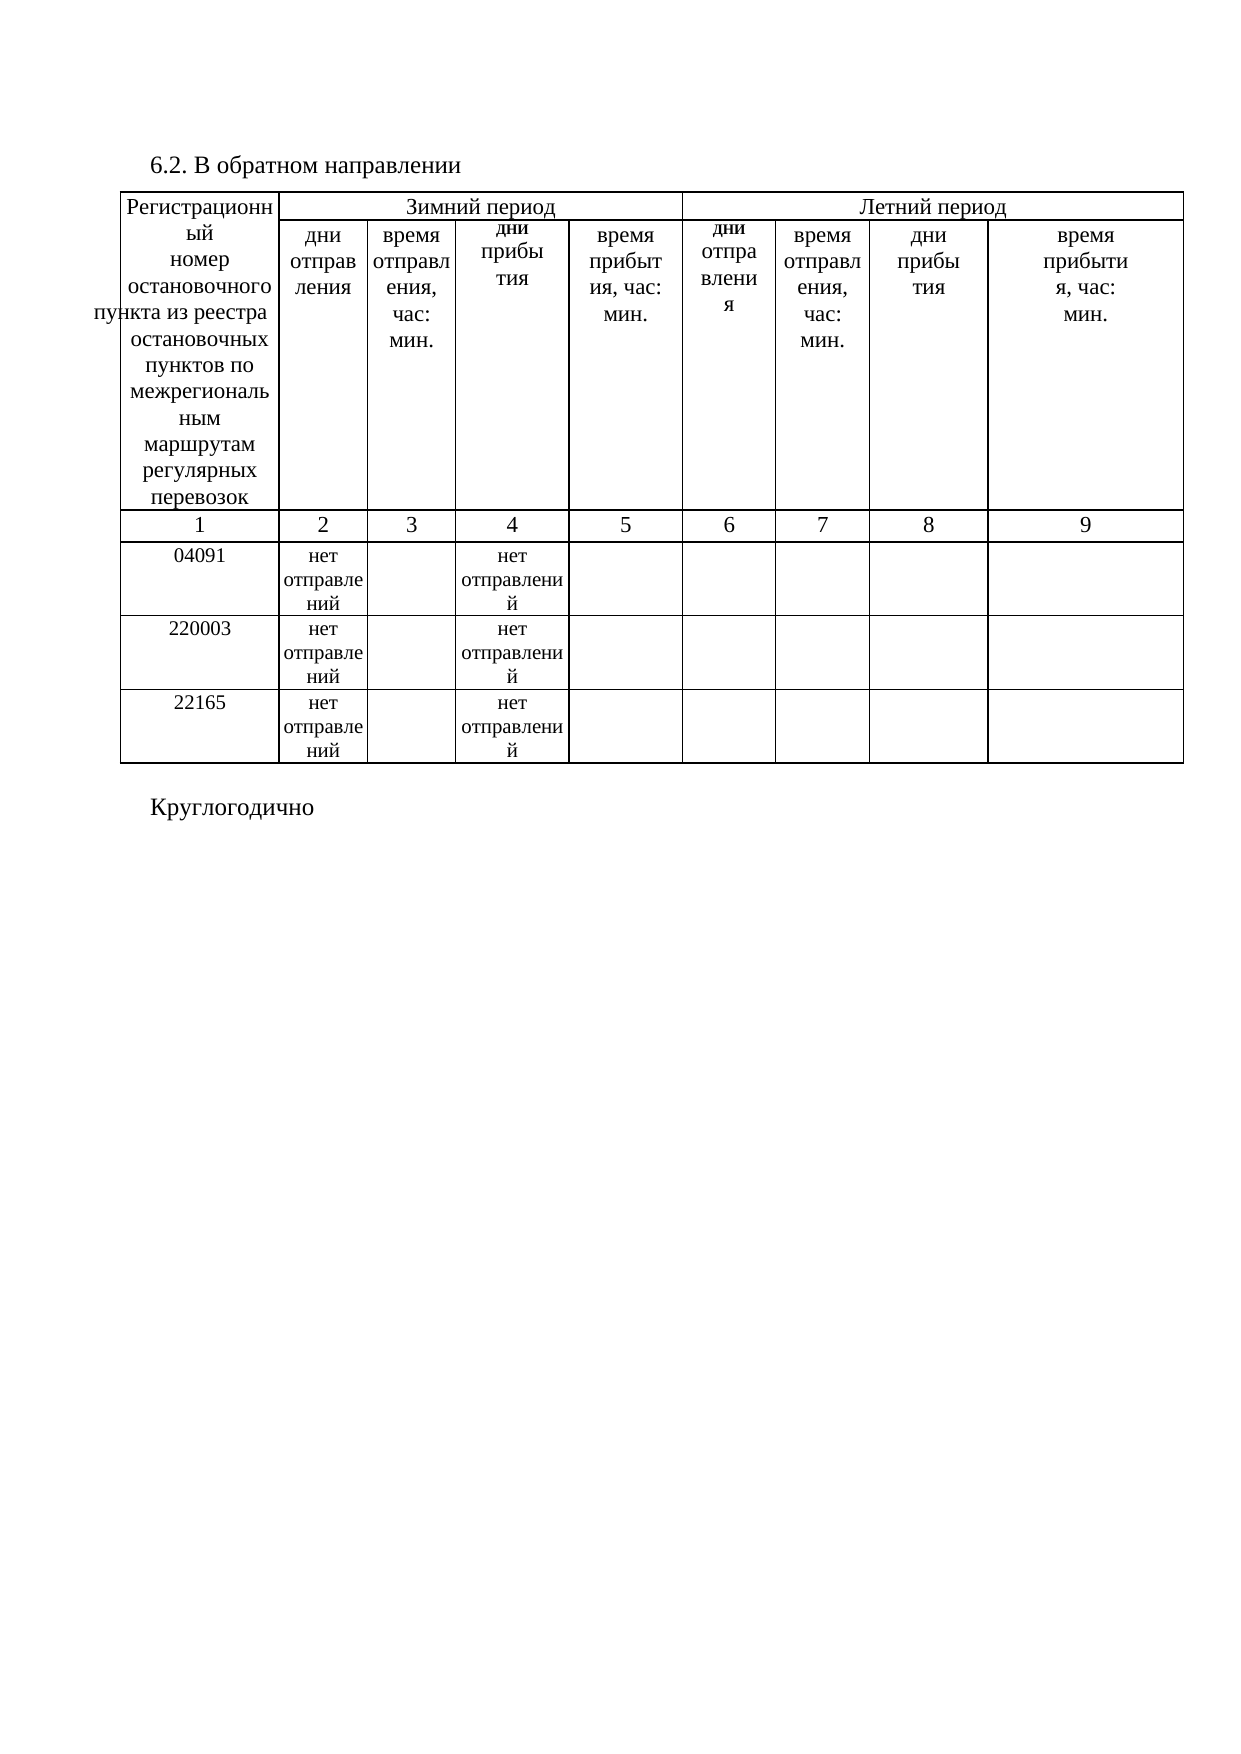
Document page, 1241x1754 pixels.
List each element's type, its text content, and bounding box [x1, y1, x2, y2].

table_cell [989, 616, 1183, 688]
table_cell ДНИ отпра влени я [683, 221, 775, 509]
table_cell время прибыти я, час: мин. [989, 221, 1183, 509]
table_cell время прибыт ия, час: мин. [570, 221, 682, 509]
table_cell 2 [280, 511, 367, 541]
table_cell время отправл ения, час: мин. [368, 221, 455, 509]
table_cell 4 [456, 511, 568, 541]
text 6.2. В обратном направлении [150, 150, 1090, 179]
table_cell 1 [121, 511, 278, 541]
table_cell [683, 690, 775, 762]
table_cell [683, 543, 775, 615]
table_cell дни прибы тия [870, 221, 987, 509]
table_cell [776, 543, 869, 615]
text Круглогодично [150, 792, 1090, 821]
table_cell ДНИ прибы тия [456, 221, 568, 509]
table_cell нет отправлений [280, 616, 367, 688]
table_cell [776, 690, 869, 762]
table_cell 3 [368, 511, 455, 541]
table_cell [870, 616, 987, 688]
table_cell нет отправлений [456, 543, 568, 615]
table_cell нет отправлений [456, 616, 568, 688]
table_cell 6 [683, 511, 775, 541]
table_cell [570, 543, 682, 615]
table_cell дни отправ ления [280, 221, 367, 509]
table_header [121, 193, 278, 509]
table_cell 5 [570, 511, 682, 541]
table_cell [368, 690, 455, 762]
table_cell 9 [989, 511, 1183, 541]
table_cell [368, 543, 455, 615]
table_cell 8 [870, 511, 987, 541]
table_cell 22165 [121, 690, 278, 762]
table_cell [570, 690, 682, 762]
table_cell нет отправлений [456, 690, 568, 762]
table_cell [776, 616, 869, 688]
table_cell 7 [776, 511, 869, 541]
table_cell [870, 543, 987, 615]
table_cell [870, 690, 987, 762]
table_cell [989, 543, 1183, 615]
table_cell [989, 690, 1183, 762]
table_cell 220003 [121, 616, 278, 688]
table_cell 04091 [121, 543, 278, 615]
table_header Зимний период [280, 193, 682, 219]
table_cell [570, 616, 682, 688]
table_cell нет отправлений [280, 543, 367, 615]
table_cell [368, 616, 455, 688]
table_cell время отправл ения, час: мин. [776, 221, 869, 509]
table_header Летний период [683, 193, 1183, 219]
table_cell [683, 616, 775, 688]
table_cell нет отправлений [280, 690, 367, 762]
